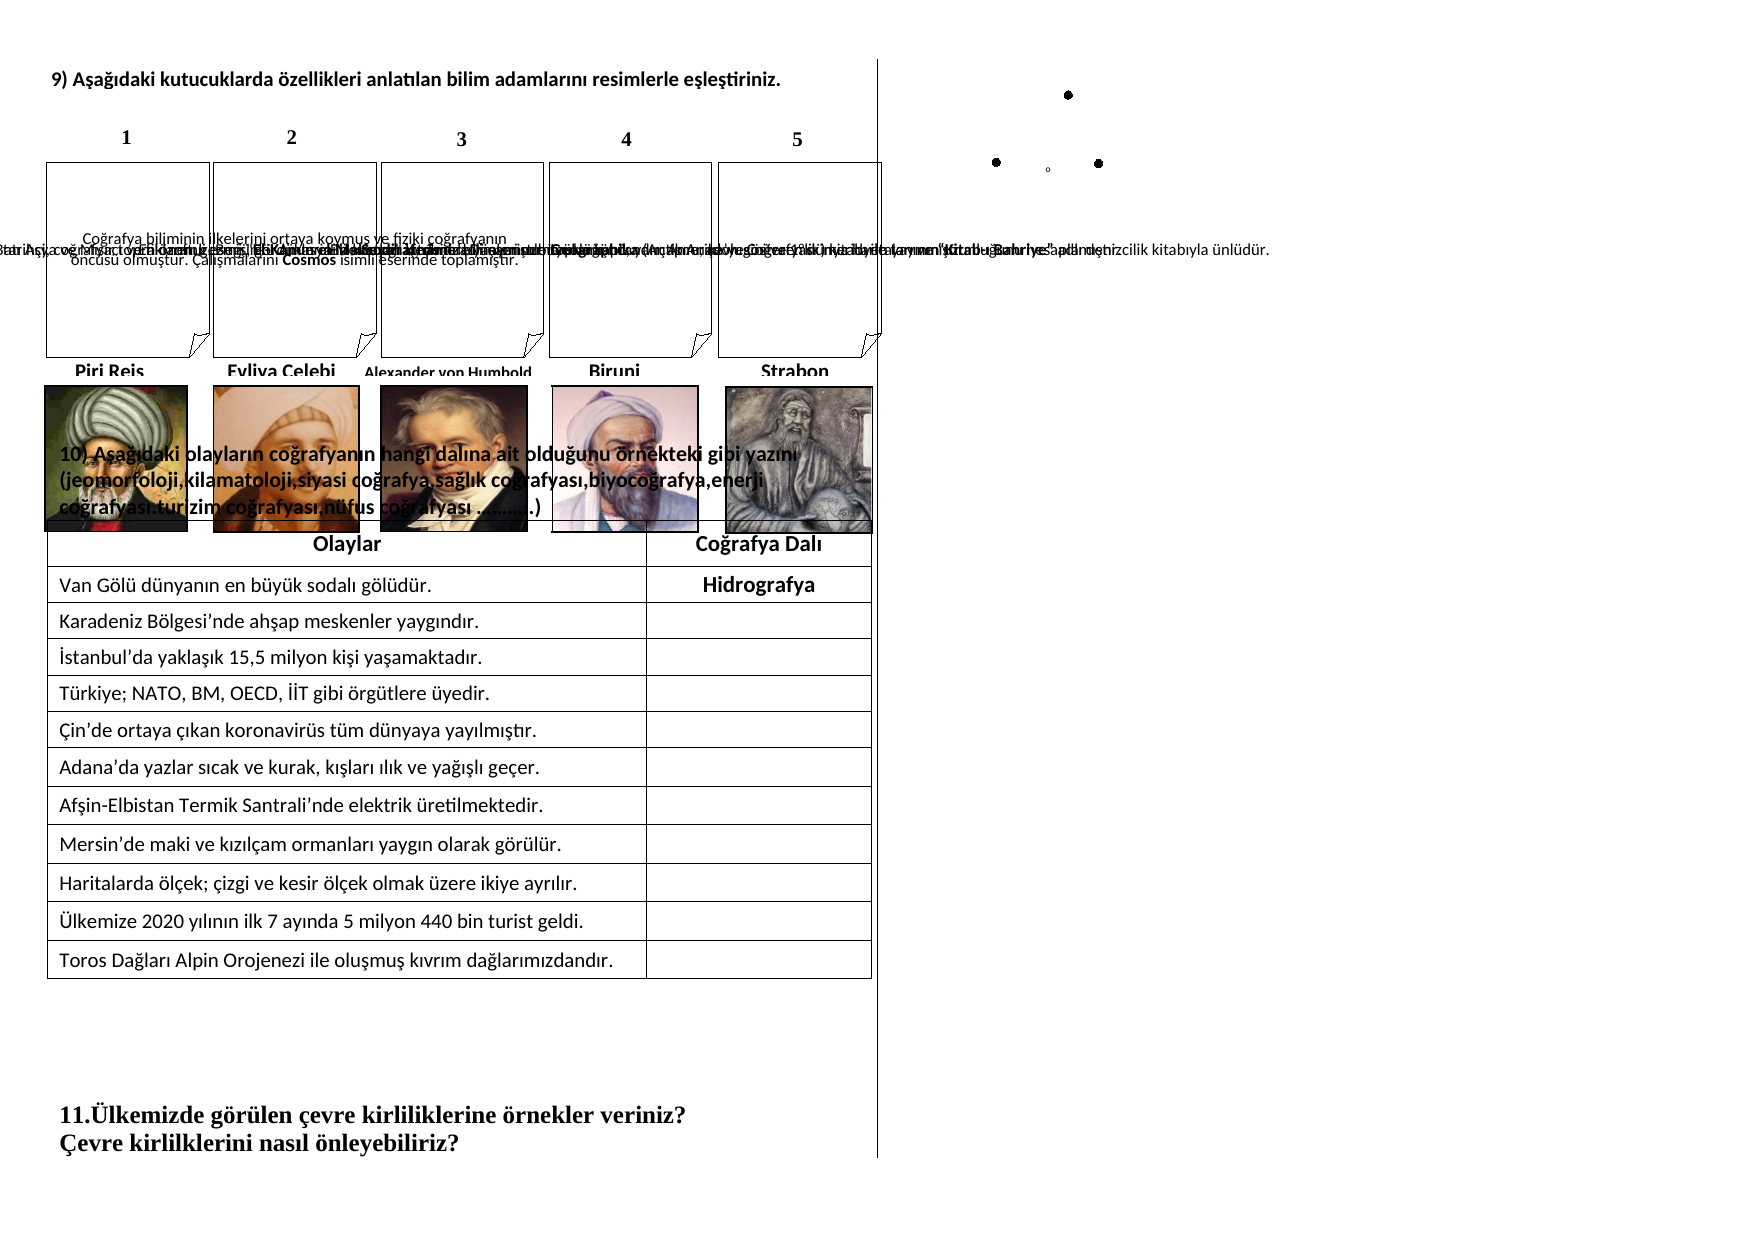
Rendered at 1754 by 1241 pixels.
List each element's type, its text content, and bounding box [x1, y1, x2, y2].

table_cell [647, 603, 871, 638]
table_cell [647, 787, 871, 824]
table_header 10) Aşağıdaki olayların coğrafyanın hangi dalına ait olduğunu örnekteki gibi yazını (jeomorfoloji,kilamatoloji,siyasi coğrafya,sağlık coğrafyası,biyocoğrafya,enerji coğrafyası.turizim coğrafyası,nüfus coğrafyası ………..) [48, 440, 871, 520]
picture [46, 387, 186, 531]
table_cell [647, 825, 871, 863]
table_cell Karadeniz Bölgesi’nde ahşap meskenler yaygındır. [48, 603, 646, 638]
table_cell Haritalarda ölçek; çizgi ve kesir ölçek olmak üzere ikiye ayrılır. [48, 864, 646, 901]
table_cell [647, 676, 871, 711]
table_cell Toros Dağları Alpin Orojenezi ile oluşmuş kıvrım dağlarımızdandır. [48, 941, 646, 978]
picture [382, 387, 526, 440]
table_cell [647, 748, 871, 786]
picture [214, 387, 358, 440]
table_cell Adana’da yazlar sıcak ve kurak, kışları ılık ve yağışlı geçer. [48, 748, 646, 786]
table_cell Van Gölü dünyanın en büyük sodalı gölüdür. [48, 567, 646, 602]
table_cell [647, 902, 871, 940]
table_cell Ülkemize 2020 yılının ilk 7 ayında 5 milyon 440 bin turist geldi. [48, 902, 646, 940]
table_cell [647, 639, 871, 674]
table_cell [647, 864, 871, 901]
table_cell İstanbul’da yaklaşık 15,5 milyon kişi yaşamaktadır. [48, 639, 646, 674]
table_cell Türkiye; NATO, BM, OECD, İİT gibi örgütlere üyedir. [48, 676, 646, 711]
table_cell Coğrafya Dalı [647, 521, 871, 566]
picture [553, 387, 697, 440]
text Çevre kirlilklerini nasıl önleyebiliriz? [59, 1128, 840, 1157]
table_cell Afşin-Elbistan Termik Santrali’nde elektrik üretilmektedir. [48, 787, 646, 824]
table_cell [647, 941, 871, 978]
picture [727, 388, 872, 519]
table_cell Mersin’de maki ve kızılçam ormanları yaygın olarak görülür. [48, 825, 646, 863]
text 11.Ülkemizde görülen çevre kirliliklerine örnekler veriniz? [59, 1100, 840, 1128]
table_cell Hidrografya [647, 567, 871, 602]
table_cell Çin’de ortaya çıkan koronavirüs tüm dünyaya yayılmıştır. [48, 712, 646, 747]
table_cell Olaylar [48, 521, 646, 566]
table_cell [647, 712, 871, 747]
